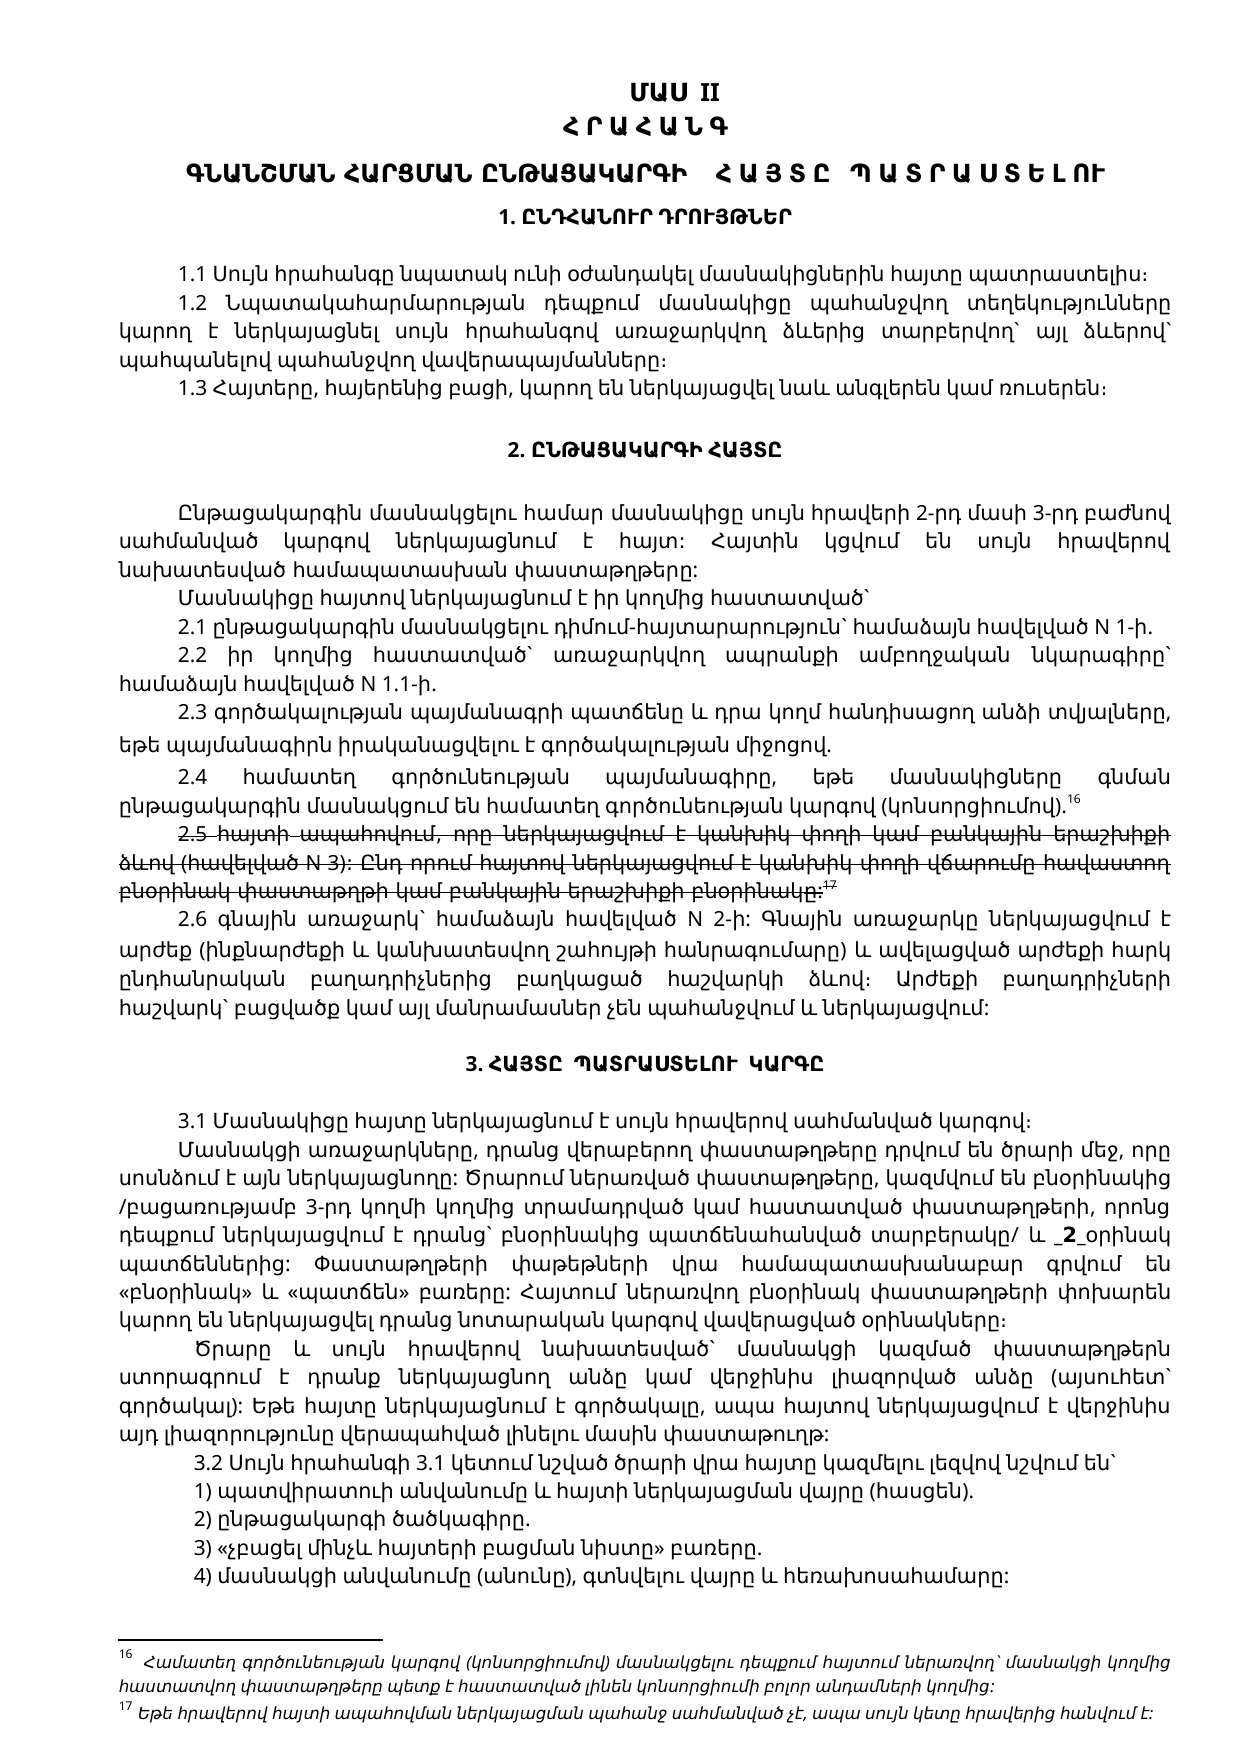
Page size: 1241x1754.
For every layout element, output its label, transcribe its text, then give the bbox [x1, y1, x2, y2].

text 2) ընթացակարգի ծածկագիրը. [118, 1504, 1171, 1533]
text 2.3 գործակալության պայմանագրի պատճենը և դրա կողմ հանդիսացող անձի տվյալները, եթե պայմանագիրն իրականացվելու է գործակալության միջոցով. [118, 697, 1171, 758]
text 2.5 հայտի ապահովում, որը ներկայացվում է կանխիկ փողի կամ բանկային երաշխիքի ձևով (հավելված N 3): Ընդ որում հայտով ներկայացվում է կանխիկ փողի վճարումը հավաստող բնօրինակ փաստաթղթի կամ բանկային երաշխիքի բնօրինակը: [118, 865, 1171, 904]
text 2.5 հայտի ապահովում, որը ներկայացվում է կանխիկ փողի կամ բանկային երաշխիքի ձևով (հավելված N 3): Ընդ որում հայտով ներկայացվում է կանխիկ փողի վճարումը հավաստող բնօրինակ փաստաթղթի կամ բանկային երաշխիքի բնօրինակը: [118, 819, 1171, 864]
text 2. ԸՆԹԱՑԱԿԱՐԳԻ ՀԱՅՏԸ [118, 436, 1171, 464]
text 1.3 Հայտերը, հայերենից բացի, կարող են ներկայացվել նաև անգլերեն կամ ռուսերեն։ [118, 373, 1171, 402]
text Մասնակցի առաջարկները, դրանց վերաբերող փաստաթղթերը դրվում են ծրարի մեջ, որը սոսնձում է այն ներկայացնողը: Ծրարում ներառված փաստաթղթերը, կազմվում են բնօրինակից /բացառությամբ 3-րդ կողմի կողմից տրամադրված կամ հաստատված փաստաթղթերի, որոնց դեպքում ներկայացվում է դրանց` բնօրինակից պատճենահանված տարբերակը/ և _2_օրինակ պատճեններից: Փաստաթղթերի փաթեթների վրա համապատասխանաբար գրվում են «բնօրինակ» և «պատճեն» բառերը: Հայտում ներառվող բնօրինակ փաստաթղթերի փոխարեն կարող են ներկայացվել դրանց նոտարական կարգով վավերացված օրինակները։ [118, 1135, 1171, 1334]
text 4) մասնակցի անվանումը (անունը), գտնվելու վայրը և հեռախոսահամարը: [118, 1561, 1171, 1590]
text 2.6 գնային առաջարկ` համաձայն հավելված N 2-ի: Գնային առաջարկը ներկայացվում է արժեք (ինքնարժեքի և կանխատեսվող շահույթի հանրագումարը) և ավելացված արժեքի հարկ ընդհանրական բաղադրիչներից բաղկացած հաշվարկի ձևով։ Արժեքի բաղադրիչների հաշվարկ` բացվածք կամ այլ մանրամասներ չեն պահանջվում և ներկայացվում: [118, 904, 1171, 1021]
text 2.2 իր կողմից հաստատված` առաջարկվող ապրանքի ամբողջական նկարագիրը` համաձայն հավելված N 1.1-ի. [118, 640, 1171, 697]
text 1) պատվիրատուի անվանումը և հայտի ներկայացման վայրը (հասցեն). [118, 1476, 1171, 1504]
text 3) «չբացել մինչև հայտերի բացման նիստը» բառերը. [118, 1533, 1171, 1561]
text 1.1 Սույն հրահանգը նպատակ ունի օժանդակել մասնակիցներին հայտը պատրաստելիս։ [118, 259, 1171, 288]
text Հ Ր Ա Հ Ա Ն Գ [118, 109, 1172, 143]
text 3. ՀԱՅՏԸ ՊԱՏՐԱՍՏԵԼՈՒ ԿԱՐԳԸ [118, 1049, 1171, 1078]
text ՄԱՍ II [118, 75, 1171, 109]
text 3.1 Մասնակիցը հայտը ներկայացնում է սույն հրավերով սահմանված կարգով։ [118, 1106, 1171, 1135]
text Մասնակիցը հայտով ներկայացնում է իր կողմից հաստատված` [118, 583, 1171, 612]
text 3.2 Սույն հրահանգի 3.1 կետում նշված ծրարի վրա հայտը կազմելու լեզվով նշվում են` [118, 1448, 1171, 1476]
text Ծրարը և սույն հրավերով նախատեսված` մասնակցի կազմած փաստաթղթերն ստորագրում է դրանք ներկայացնող անձը կամ վերջինիս լիազորված անձը (այսուհետ` գործակալ): Եթե հայտը ներկայացնում է գործակալը, ապա հայտով ներկայացվում է վերջինիս այդ լիազորությունը վերապահված լինելու մասին փաստաթուղթ: [118, 1334, 1171, 1448]
text Ընթացակարգին մասնակցելու համար մասնակիցը սույն հրավերի 2-րդ մասի 3-րդ բաժնով սահմանված կարգով ներկայացնում է հայտ: Հայտին կցվում են սույն հրավերով նախատեսված համապատասխան փաստաթղթերը: [118, 498, 1171, 583]
text 2.1 ընթացակարգին մասնակցելու դիմում-հայտարարություն` համաձայն հավելված N 1-ի. [118, 612, 1171, 640]
text 1.2 Նպատակահարմարության դեպքում մասնակիցը պահանջվող տեղեկությունները կարող է ներկայացնել սույն հրահանգով առաջարկվող ձևերից տարբերվող` այլ ձևերով` պահպանելով պահանջվող վավերապայմանները։ [118, 288, 1171, 373]
text ԳՆԱՆՇՄԱՆ ՀԱՐՑՄԱՆ ԸՆԹԱՑԱԿԱՐԳԻ Հ Ա Յ Տ Ը Պ Ա Տ Ր Ա Ս Տ Ե Լ ՈՒ [118, 156, 1172, 190]
text 2.4 համատեղ գործունեության պայմանագիրը, եթե մասնակիցները գնման ընթացակարգին մասնակցում են համատեղ գործունեության կարգով (կոնսորցիումով). [118, 762, 1171, 819]
text 1. ԸՆԴՀԱՆՈՒՐ ԴՐՈՒՅԹՆԵՐ [118, 202, 1171, 231]
